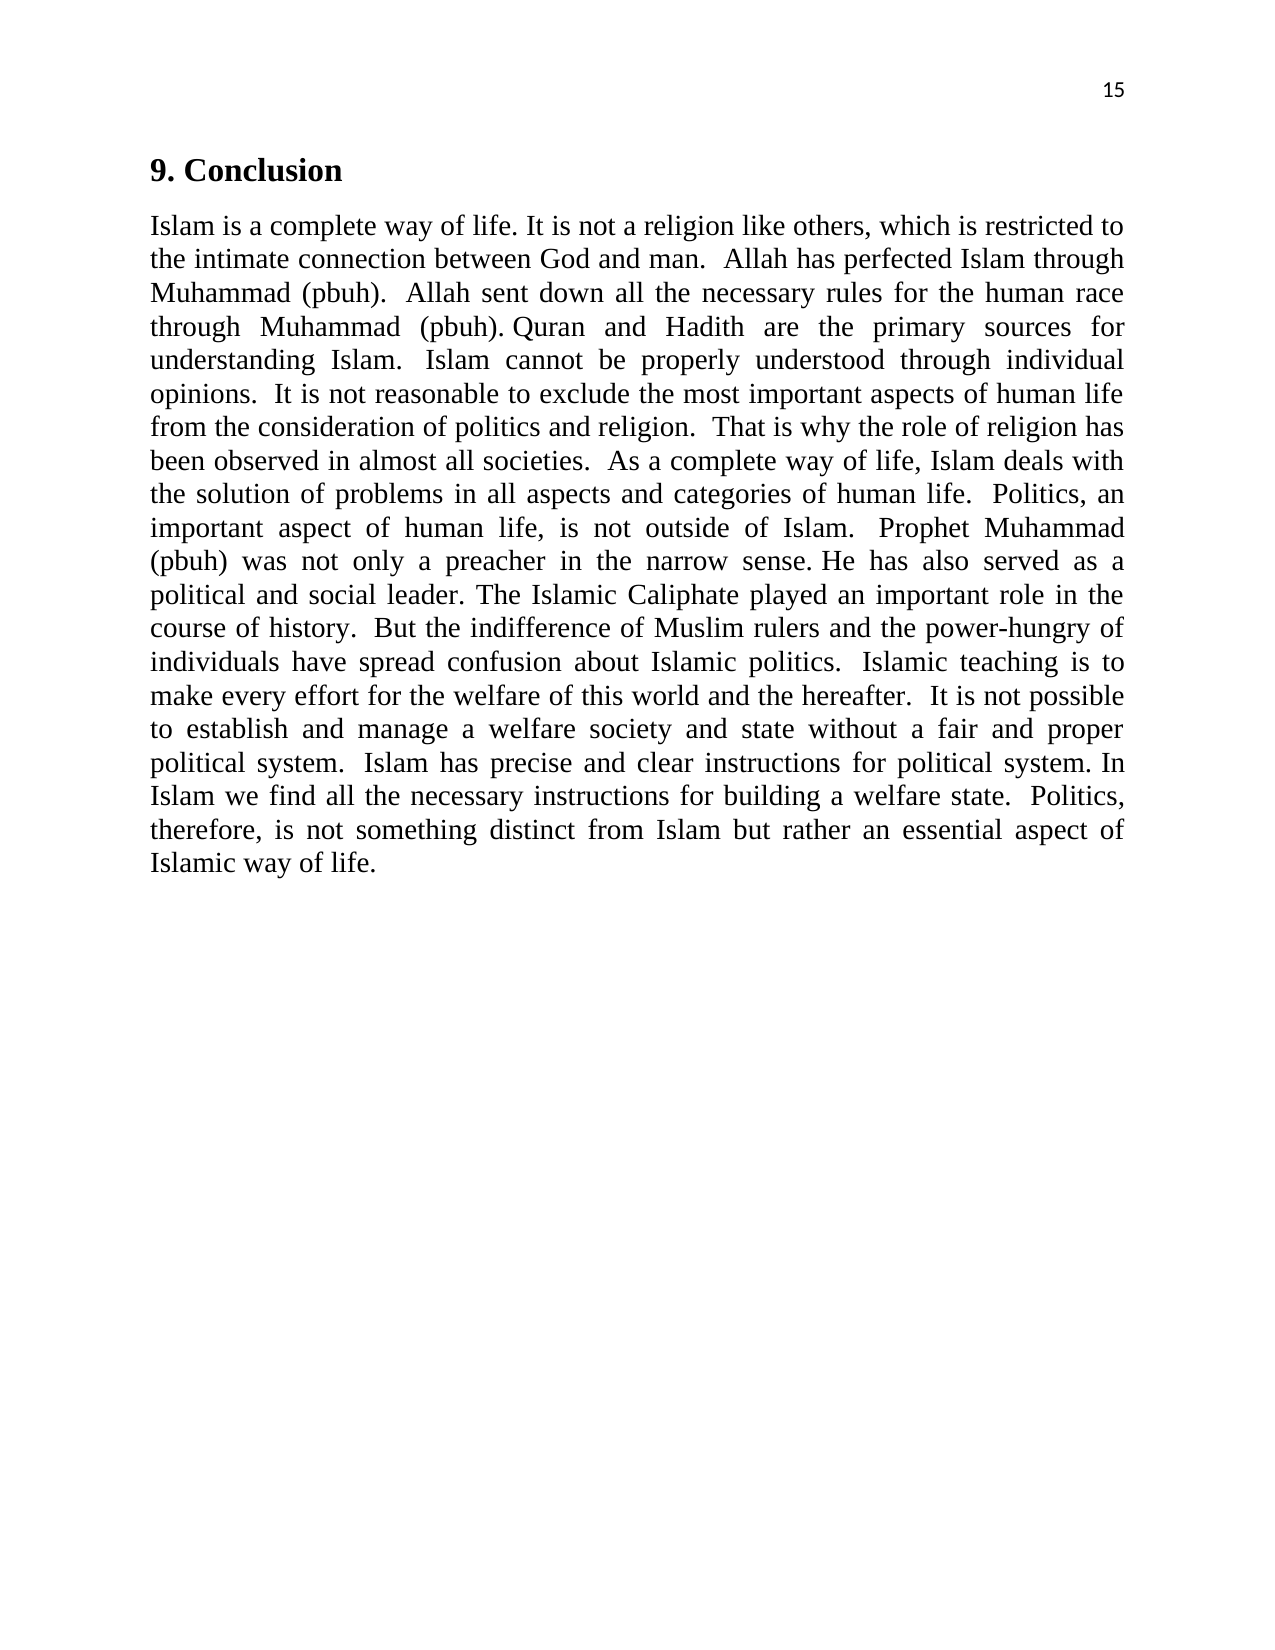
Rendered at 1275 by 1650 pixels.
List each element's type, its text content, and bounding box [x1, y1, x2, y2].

text Islam is a complete way of life. It is not a religion like others, which is restricted to the intimate connection between God and man. Allah has perfected Islam through Muhammad (pbuh). Allah sent down all the necessary rules for the human race through Muhammad (pbuh). Quran and Hadith are the primary sources for understanding Islam. Islam cannot be properly understood through individual opinions. It is not reasonable to exclude the most important aspects of human life from the consideration of politics and religion. That is why the role of religion has been observed in almost all societies. As a complete way of life, Islam deals with the solution of problems in all aspects and categories of human life. Politics, an important aspect of human life, is not outside of Islam. Prophet Muhammad (pbuh) was not only a preacher in the narrow sense. He has also served as a political and social leader. The Islamic Caliphate played an important role in the course of history. But the indifference of Muslim rulers and the power-hungry of individuals have spread confusion about Islamic politics. Islamic teaching is to make every effort for the welfare of this world and the hereafter. It is not possible to establish and manage a welfare society and state without a fair and proper political system. Islam has precise and clear instructions for political system. In Islam we find all the necessary instructions for building a welfare state. Politics, therefore, is not something distinct from Islam but rather an essential aspect of Islamic way of life. [150, 208, 1125, 879]
text 9. Conclusion [150, 150, 1125, 188]
